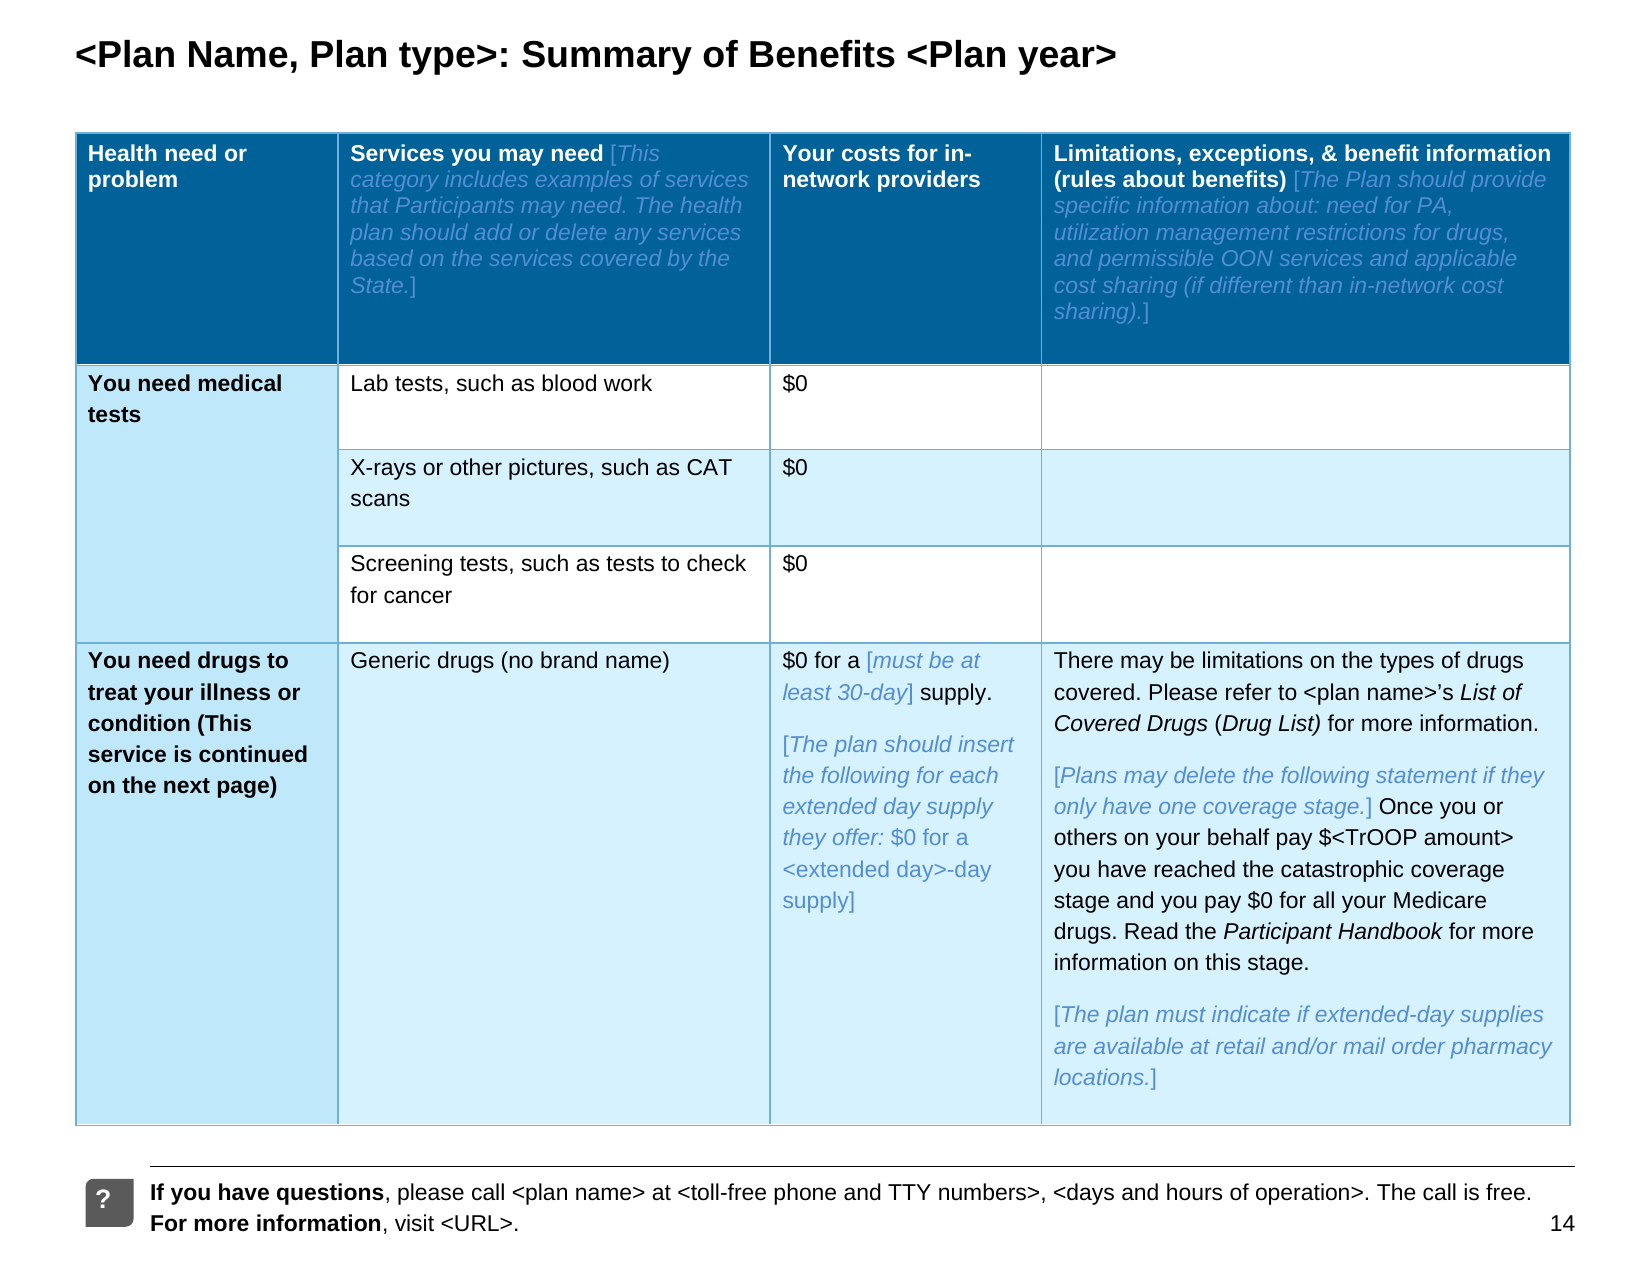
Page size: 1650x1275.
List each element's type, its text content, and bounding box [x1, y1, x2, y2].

table_header Health need or problem [77, 134, 337, 364]
table_cell You need drugs to treat your illness or condition (This service is continued on the next page) [77, 644, 337, 1124]
table_cell X-rays or other pictures, such as CAT scans [339, 450, 769, 545]
table_header Your costs for in-network providers [771, 134, 1041, 364]
table_cell Screening tests, such as tests to check for cancer [339, 547, 769, 642]
table_cell [1042, 547, 1569, 642]
table_header Limitations, exceptions, & benefit information (rules about benefits) [The Plan should provide specific information about: need for PA, utilization management restrictions for drugs, and permissible OON services and applicable cost sharing (if different than in-network cost sharing).] [1042, 134, 1569, 364]
table_cell [1042, 450, 1569, 545]
table_header Services you may need [This category includes examples of services that Participants may need. The health plan should add or delete any services based on the services covered by the State.] [339, 134, 769, 364]
table_cell There may be limitations on the types of drugs covered. Please refer to <plan name>’s List of Covered Drugs (Drug List) for more information. [Plans may delete the following statement if they only have one coverage stage.] Once you or others on your behalf pay $<TrOOP amount> you have reached the catastrophic coverage stage and you pay $0 for all your Medicare drugs. Read the Participant Handbook for more information on this stage. [The plan must indicate if extended-day supplies are available at retail and/or mail order pharmacy locations.] [1042, 644, 1569, 1124]
table_cell [1042, 366, 1569, 448]
table_cell $0 [771, 366, 1041, 448]
table_cell $0 [771, 547, 1041, 642]
table_cell $0 [771, 450, 1041, 545]
table_cell You need medical tests [77, 366, 337, 642]
table_cell Generic drugs (no brand name) [339, 644, 769, 1124]
table_cell Lab tests, such as blood work [339, 366, 769, 448]
